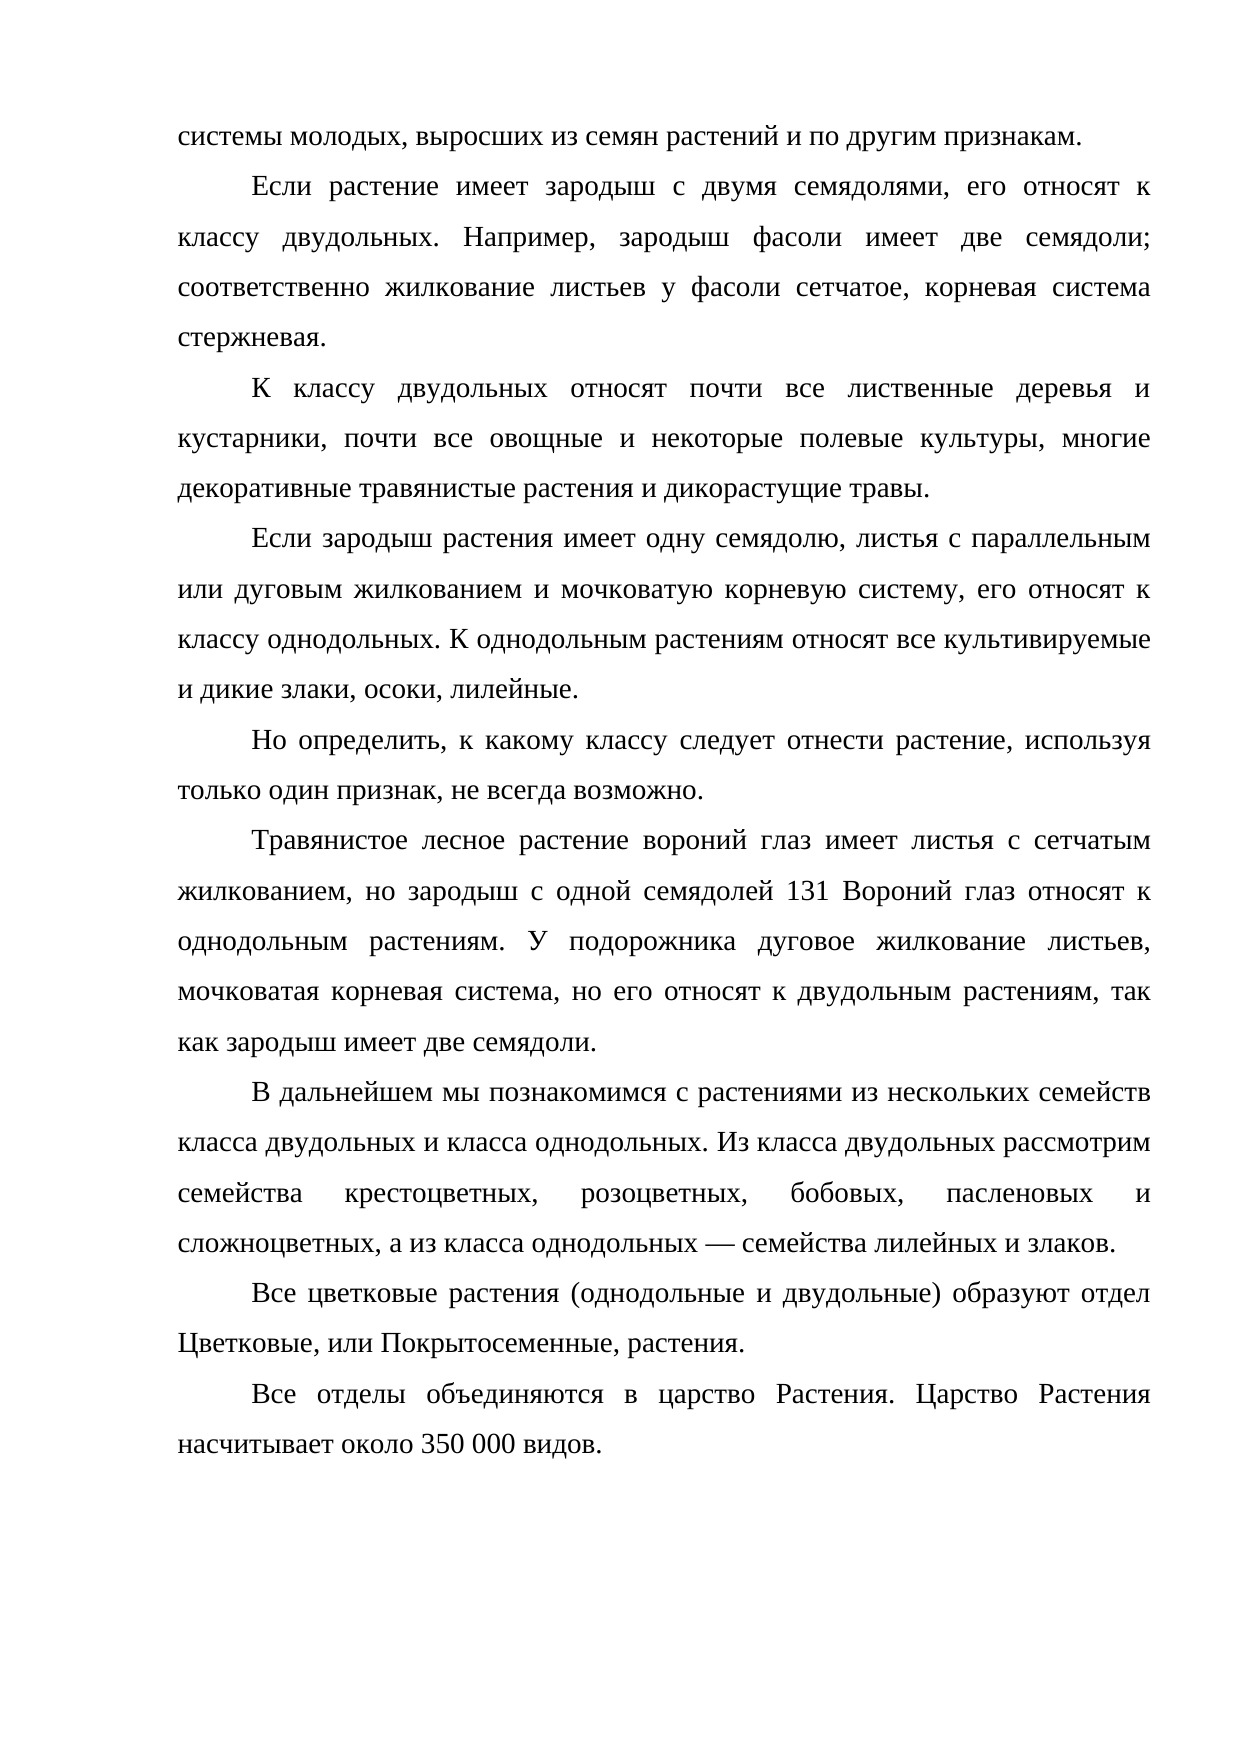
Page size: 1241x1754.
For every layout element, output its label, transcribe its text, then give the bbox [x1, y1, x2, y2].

text Все цветковые растения (однодольные и двудольные) образуют отдел Цветковые, или Покрытосеменные, растения. [177, 1275, 1152, 1359]
text Если растение имеет зародыш с двумя семядолями, его относят к классу двудольных. Например, зародыш фасоли имеет две семядоли; соответственно жилкование листьев у фасоли сетчатое, корневая система стержневая. [177, 168, 1152, 353]
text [177, 118, 1152, 152]
text Если зародыш растения имеет одну семядолю, листья с параллельным или дуговым жилкованием и мочковатую корневую систему, его относят к классу однодольных. К однодольным растениям относят все культивируемые и дикие злаки, осоки, лилейные. [177, 521, 1152, 705]
text К классу двудольных относят почти все лиственные деревья и кустарники, почти все овощные и некоторые полевые культуры, многие декоративные травянистые растения и дикорастущие травы. [177, 370, 1152, 504]
text Все отделы объединяются в царство Растения. Царство Растения насчитывает около 350 000 видов. [177, 1376, 1152, 1460]
text Травянистое лесное растение вороний глаз имеет листья с сетчатым жилкованием, но зародыш с одной семядолей 131 Вороний глаз относят к однодольным растениям. У подорожника дуговое жилкование листьев, мочковатая корневая система, но его относят к двудольным растениям, так как зародыш имеет две семядоли. [177, 822, 1152, 1057]
text В дальнейшем мы познакомимся с растениями из нескольких семейств класса двудольных и класса однодольных. Из класса двудольных рассмотрим семейства крестоцветных, розоцветных, бобовых, пасленовых и сложноцветных, а из класса однодольных — семейства лилейных и злаков. [177, 1074, 1152, 1258]
text Но определить, к какому классу следует отнести растение, используя только один признак, не всегда возможно. [177, 722, 1152, 806]
